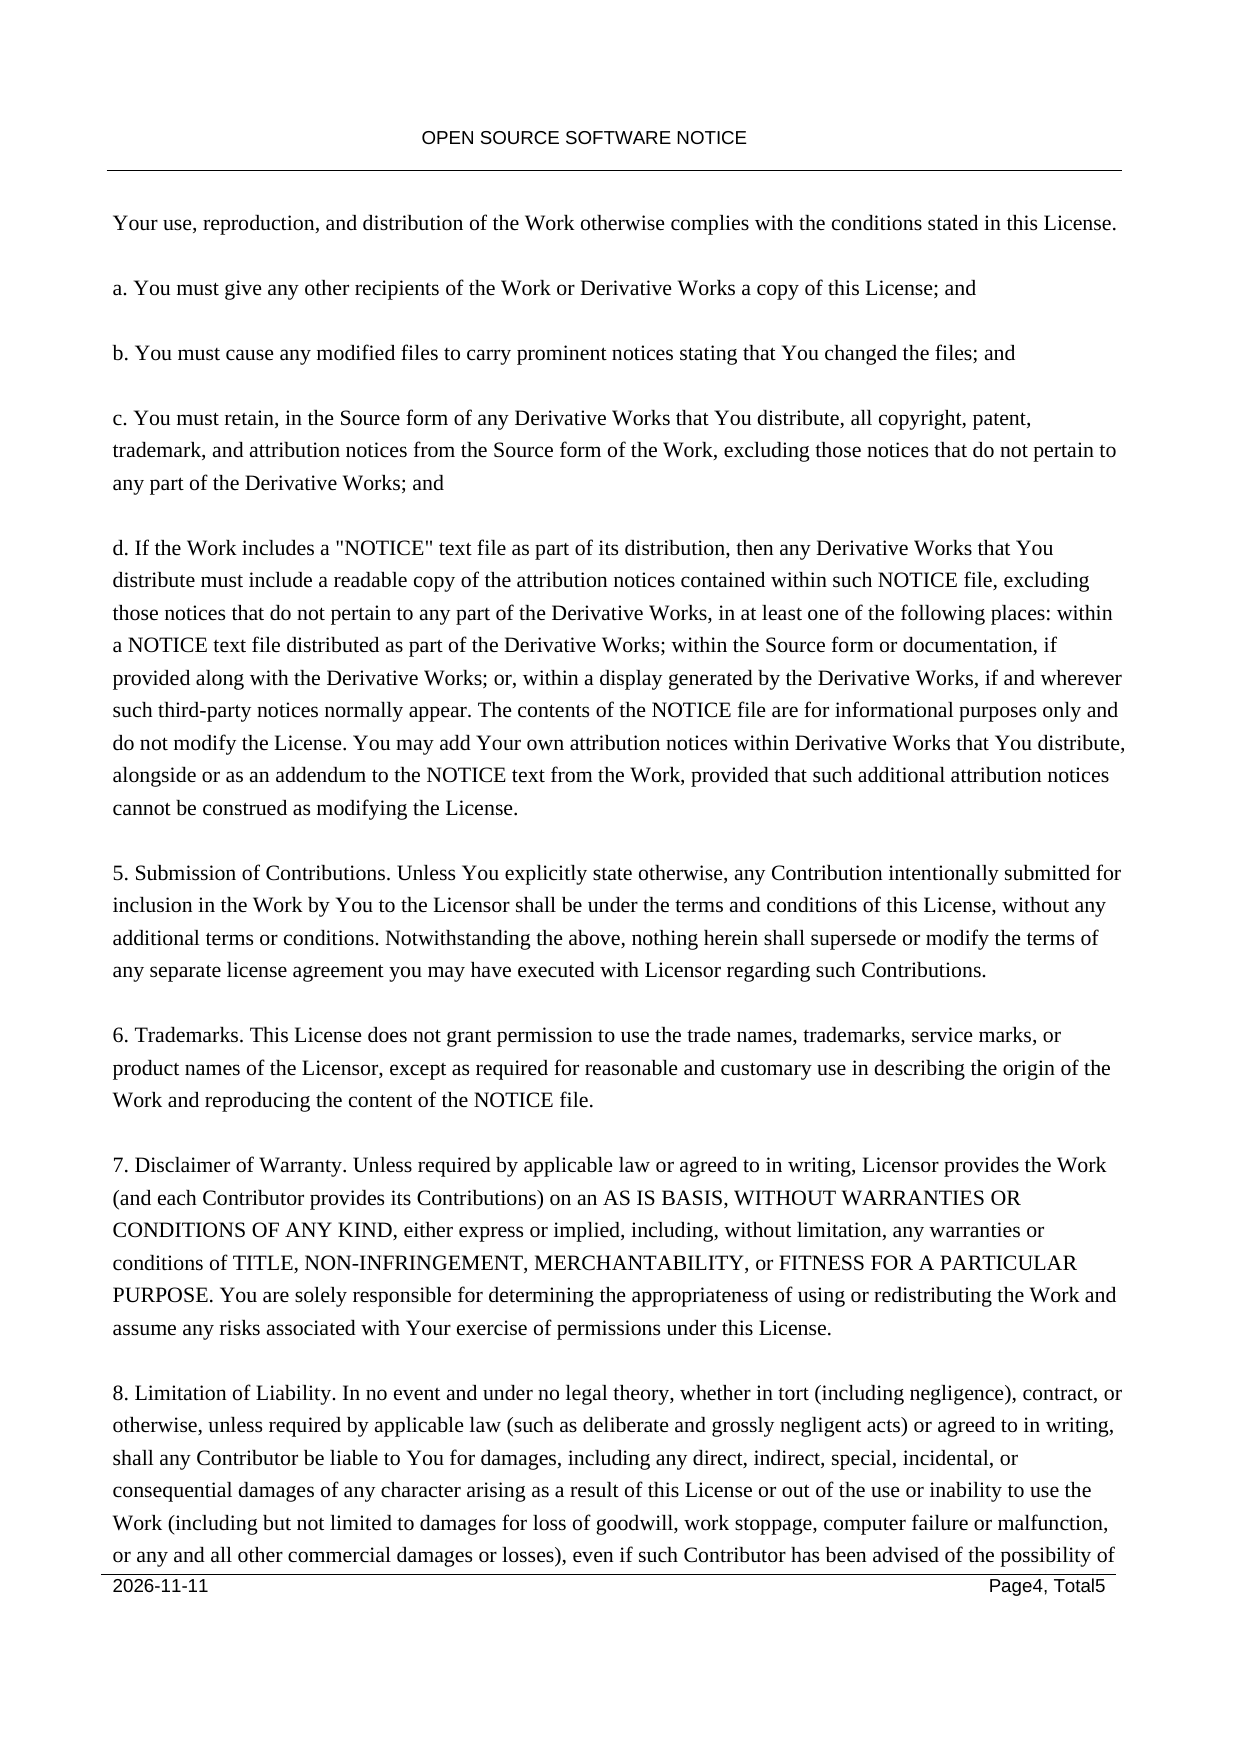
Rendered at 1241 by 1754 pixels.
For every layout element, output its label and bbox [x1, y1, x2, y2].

text [112, 206, 1128, 1571]
